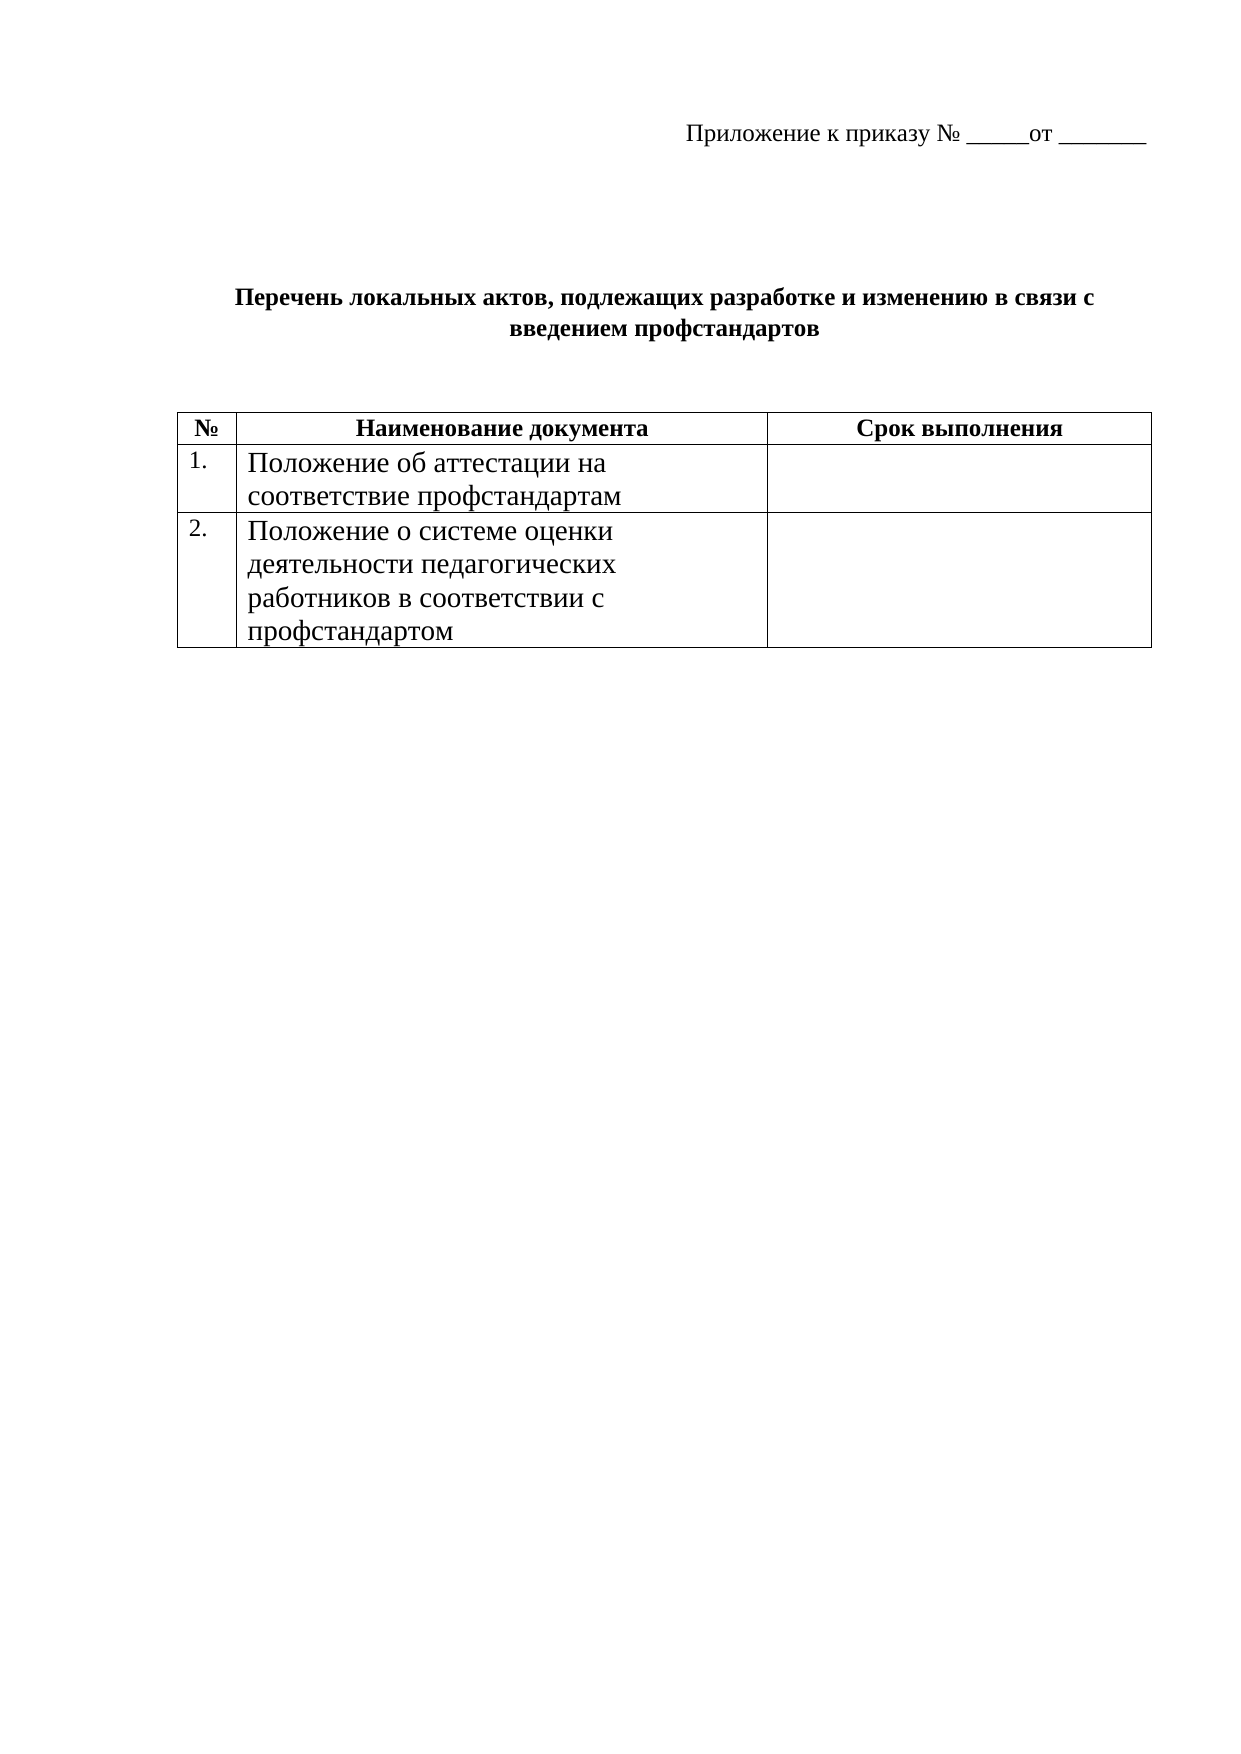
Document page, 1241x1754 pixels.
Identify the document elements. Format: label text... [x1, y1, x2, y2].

table_cell Положение об аттестации на соответствие профстандартам [237, 445, 767, 512]
table_cell Положение о системе оценки деятельности педагогических работников в соответствии с профстандартом [237, 513, 767, 647]
table_header № [178, 413, 236, 444]
table_cell [178, 445, 236, 512]
table_cell [178, 513, 236, 647]
table_header Наименование документа [237, 413, 767, 444]
text Приложение к приказу № _____от _______ [134, 118, 1146, 147]
text Перечень локальных актов, подлежащих разработке и изменению в связи с введением профстандартов [177, 282, 1152, 342]
table_header Срок выполнения [768, 413, 1151, 444]
table_cell [768, 445, 1151, 512]
table_cell [768, 513, 1151, 647]
